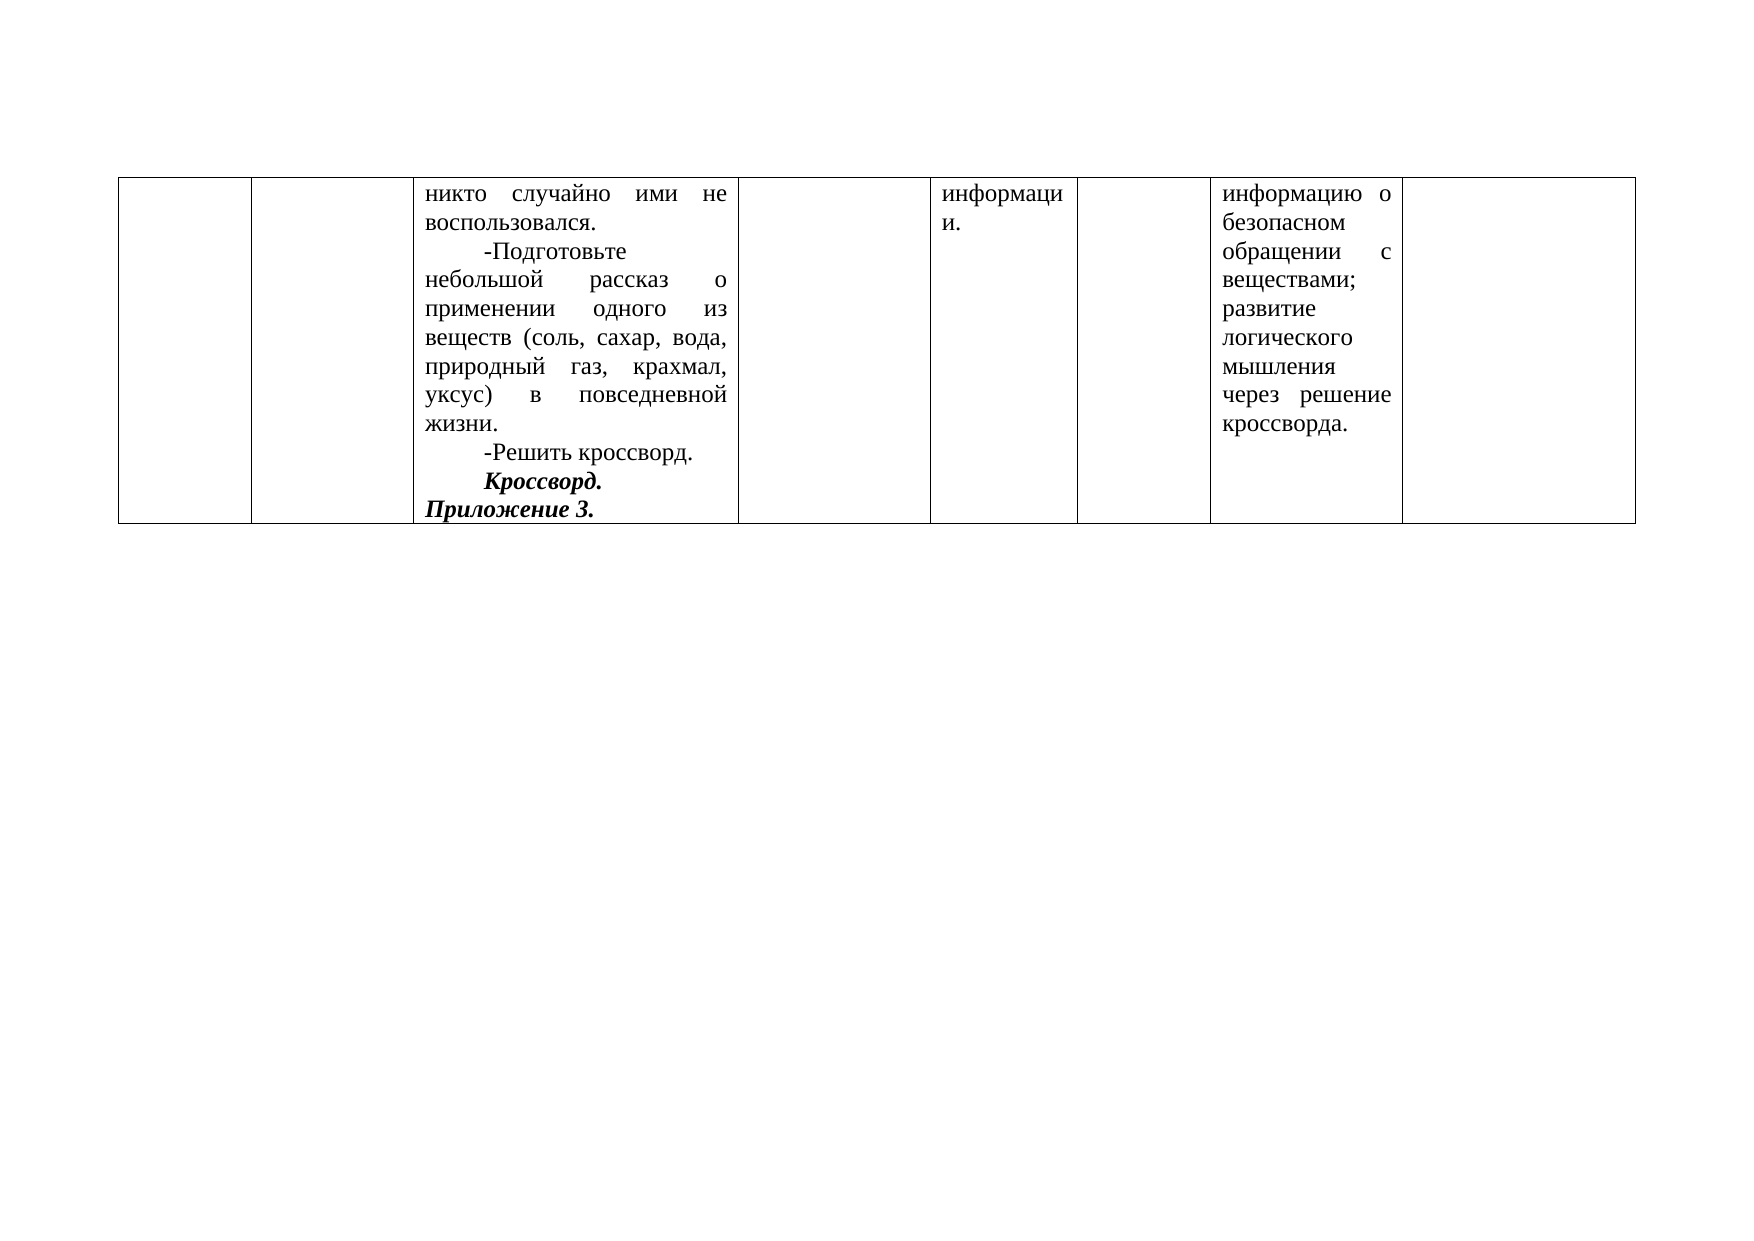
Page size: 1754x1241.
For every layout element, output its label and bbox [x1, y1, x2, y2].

table_cell [1211, 178, 1402, 523]
table_cell [119, 178, 251, 523]
table_cell [252, 178, 413, 523]
table_cell [739, 178, 930, 523]
table_cell [414, 178, 738, 523]
table_cell [1403, 178, 1635, 523]
table_cell [1078, 178, 1210, 523]
table_cell [931, 178, 1077, 523]
